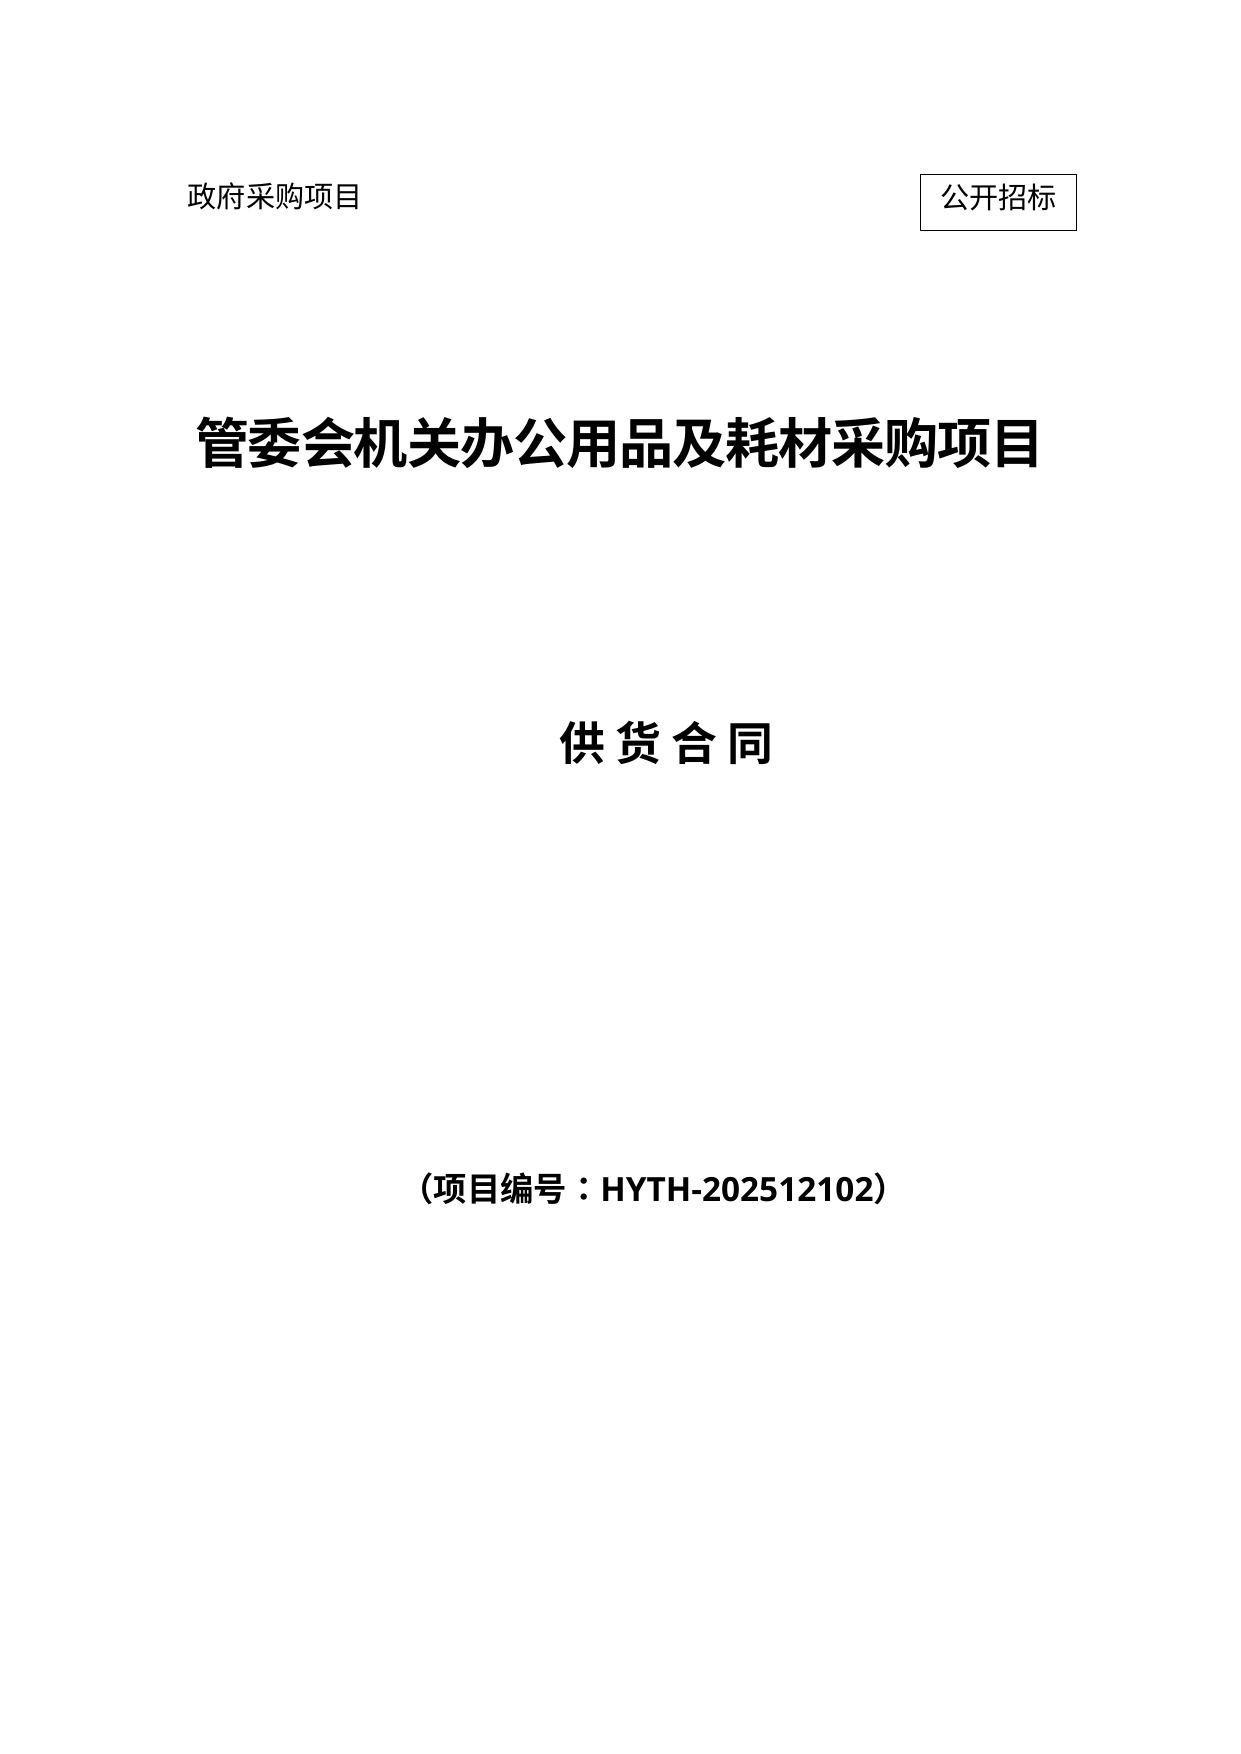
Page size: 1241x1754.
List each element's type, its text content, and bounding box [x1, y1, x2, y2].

text 管委会机关办公用品及耗材采购项目 [187, 391, 1053, 488]
text 供 货 合 同 [187, 692, 1053, 789]
text 政府采购项目 [187, 162, 1053, 227]
text （项目编号：HYTH-202512102） [187, 1155, 1053, 1220]
